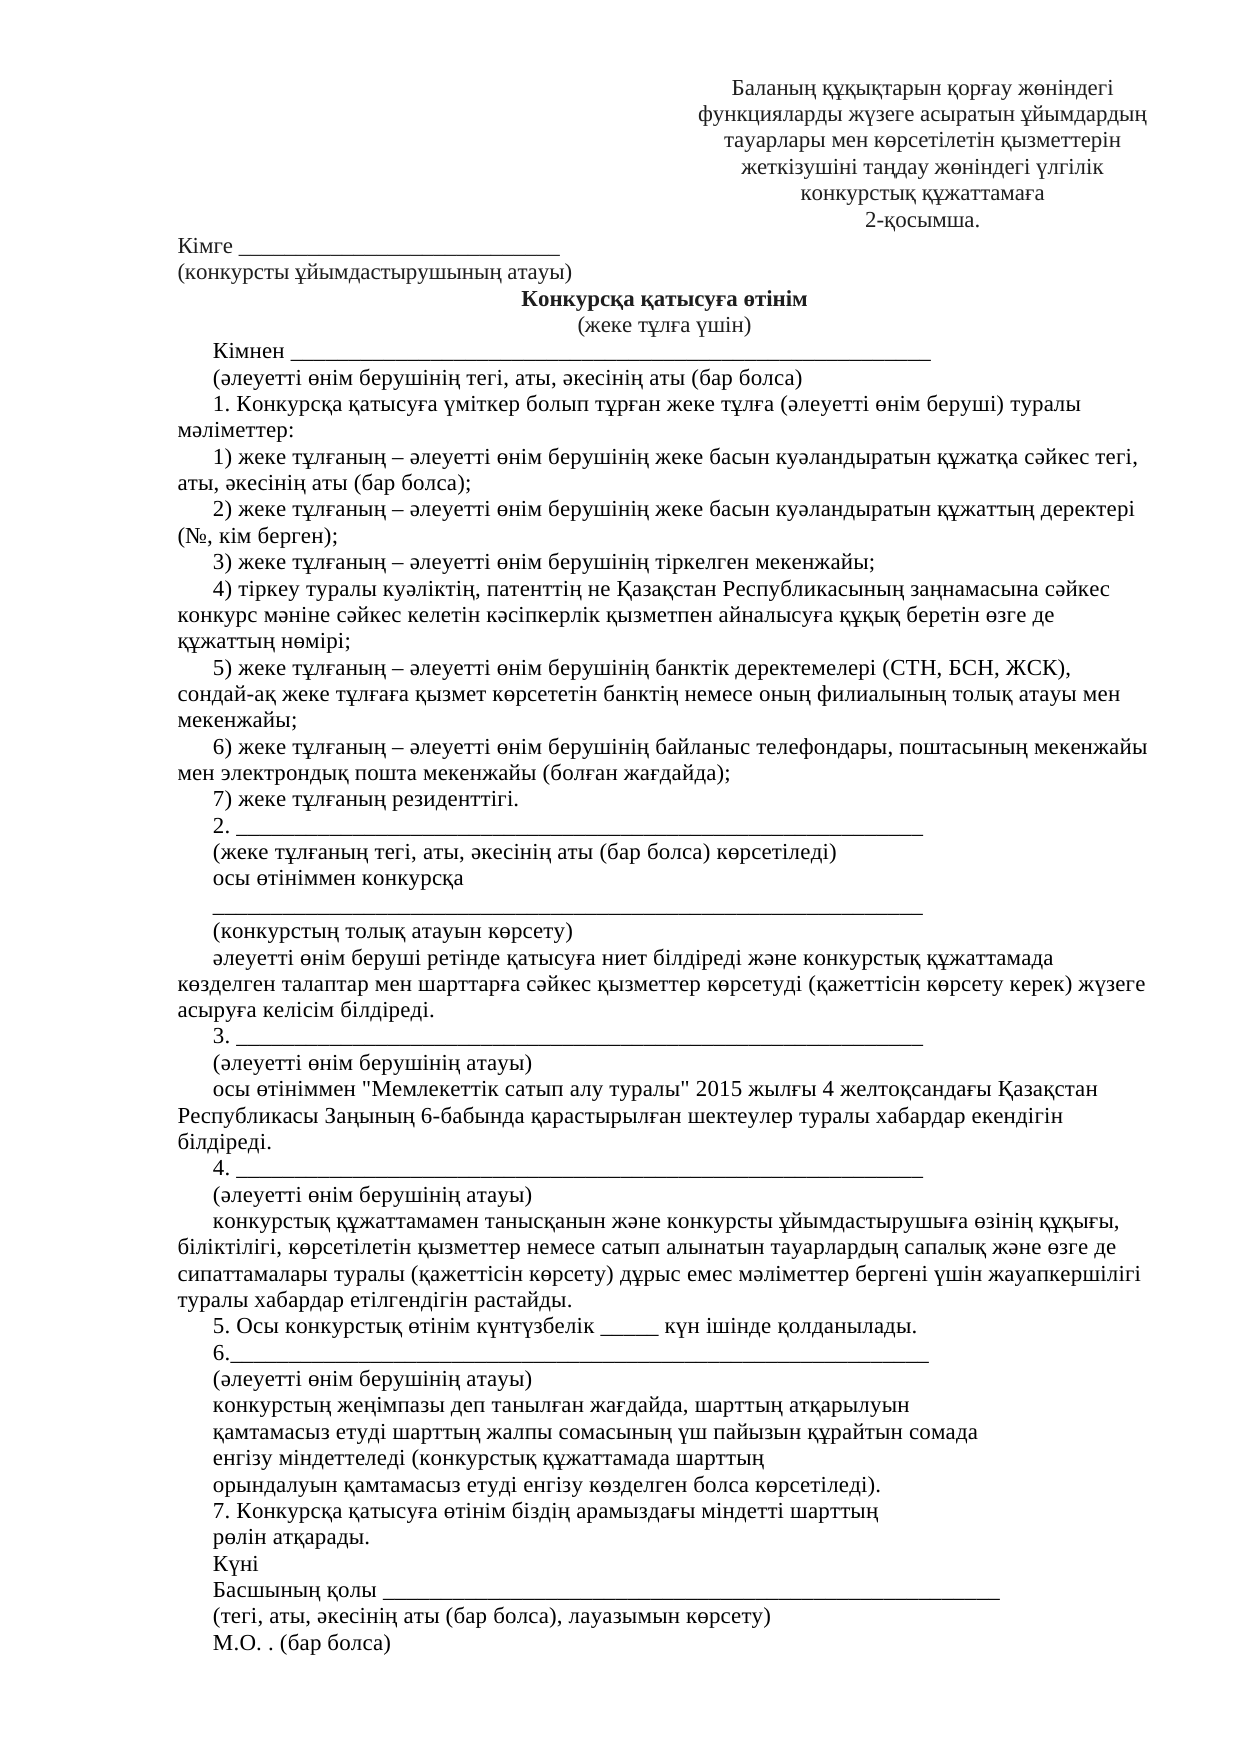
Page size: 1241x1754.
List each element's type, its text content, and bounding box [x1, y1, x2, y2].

text қамтамасыз етуді шарттың жалпы сомасының үш пайызын құрайтын сомада [177, 1418, 1152, 1444]
text М.О. . (бар болса) [177, 1629, 1152, 1655]
text 7. Конкурсқа қатысуға өтінім біздің арамыздағы міндетті шарттың [177, 1497, 1152, 1523]
text 1. Конкурсқа қатысуға үміткер болып тұрған жеке тұлға (әлеуетті өнім беруші) туралы мәліметтер: [177, 390, 1152, 443]
text осы өтініммен конкурсқа [177, 864, 1152, 891]
text 6) жеке тұлғаның – әлеуетті өнім берушінің байланыс телефондары, поштасының мекенжайы мен электрондық пошта мекенжайы (болған жағдайда); [177, 733, 1152, 785]
text енгізу міндеттеледі (конкурстық құжаттамада шарттың [177, 1444, 1152, 1471]
text Кімнен _______________________________________________________ [177, 337, 1152, 364]
text әлеуетті өнім беруші ретінде қатысуға ниет білдіреді және конкурстық құжаттамада көзделген талаптар мен шарттарға сәйкес қызметтер көрсетуді (қажеттісін көрсету керек) жүзеге асыруға келісім білдіреді. [177, 943, 1152, 1023]
text 4) тіркеу туралы куәліктің, патенттің не Қазақстан Республикасының заңнамасына сәйкес конкурс мәніне сәйкес келетін кәсіпкерлік қызметпен айналысуға құқық беретін өзге де құжаттың нөмірі; [177, 574, 1152, 654]
text (конкурсты ұйымдастырушының атауы) [177, 258, 1152, 285]
text _____________________________________________________________ [177, 891, 1152, 917]
text 3) жеке тұлғаның – әлеуетті өнім берушінің тіркелген мекенжайы; [177, 548, 1152, 574]
text 5) жеке тұлғаның – әлеуетті өнім берушінің банктік деректемелері (СТН, БСН, ЖСК), сондай-ақ жеке тұлғаға қызмет көрсететін банктің немесе оның филиалының толық атауы мен мекенжайы; [177, 654, 1152, 733]
text орындалуын қамтамасыз етуді енгізу көзделген болса көрсетіледі). [177, 1471, 1152, 1497]
text 6.____________________________________________________________ [177, 1339, 1152, 1365]
text 2) жеке тұлғаның – әлеуетті өнім берушінің жеке басын куәландыратын құжаттың деректері (№, кім берген); [177, 496, 1152, 548]
text (әлеуетті өнім берушінің тегі, аты, әкесінің аты (бар болса) [177, 364, 1152, 390]
text Басшының қолы _____________________________________________________ [177, 1576, 1152, 1602]
text 5. Осы конкурстық өтінім күнтүзбелік _____ күн ішінде қолданылады. [177, 1312, 1152, 1339]
text 4. ___________________________________________________________ [177, 1154, 1152, 1181]
text Конкурсқа қатысуға өтінім (жеке тұлға үшін) [177, 285, 1152, 337]
text 3. ___________________________________________________________ [177, 1023, 1152, 1049]
text Кімге ____________________________ [177, 232, 1152, 258]
text (конкурстың толық атауын көрсету) [177, 917, 1152, 943]
text 2. ___________________________________________________________ [177, 812, 1152, 838]
text Күні [177, 1550, 1152, 1576]
text 7) жеке тұлғаның резиденттігі. [177, 785, 1152, 812]
text Баланың құқықтарын қорғау жөніндегі функцияларды жүзеге асыратын ұйымдардың тауарлары мен көрсетілетін қызметтерін жеткізушіні таңдау жөніндегі үлгілік конкурстық құжаттамаға [693, 74, 1152, 206]
text конкурстық құжаттамамен танысқанын және конкурсты ұйымдастырушыға өзінің құқығы, біліктілігі, көрсетілетін қызметтер немесе сатып алынатын тауарлардың сапалық және өзге де сипаттамалары туралы (қажеттісін көрсету) дұрыс емес мәліметтер бергені үшін жауапкершілігі туралы хабардар етілгендігін растайды. [177, 1207, 1152, 1312]
text рөлін атқарады. [177, 1523, 1152, 1550]
text (әлеуетті өнім берушінің атауы) [177, 1049, 1152, 1075]
text (жеке тұлғаның тегі, аты, әкесінің аты (бар болса) көрсетіледі) [177, 838, 1152, 864]
text (тегі, аты, әкесінің аты (бар болса), лауазымын көрсету) [177, 1602, 1152, 1629]
text 1) жеке тұлғаның – әлеуетті өнім берушінің жеке басын куәландыратын құжатқа сәйкес тегі, аты, әкесінің аты (бар болса); [177, 443, 1152, 496]
text (әлеуетті өнім берушінің атауы) [177, 1181, 1152, 1207]
text осы өтініммен "Мемлекеттік сатып алу туралы" 2015 жылғы 4 желтоқсандағы Қазақстан Республикасы Заңының 6-бабында қарастырылған шектеулер туралы хабардар екендігін білдіреді. [177, 1075, 1152, 1154]
text (әлеуетті өнім берушінің атауы) [177, 1365, 1152, 1392]
text 2-қосымша. [693, 206, 1152, 232]
text конкурстың жеңімпазы деп танылған жағдайда, шарттың атқарылуын [177, 1392, 1152, 1418]
